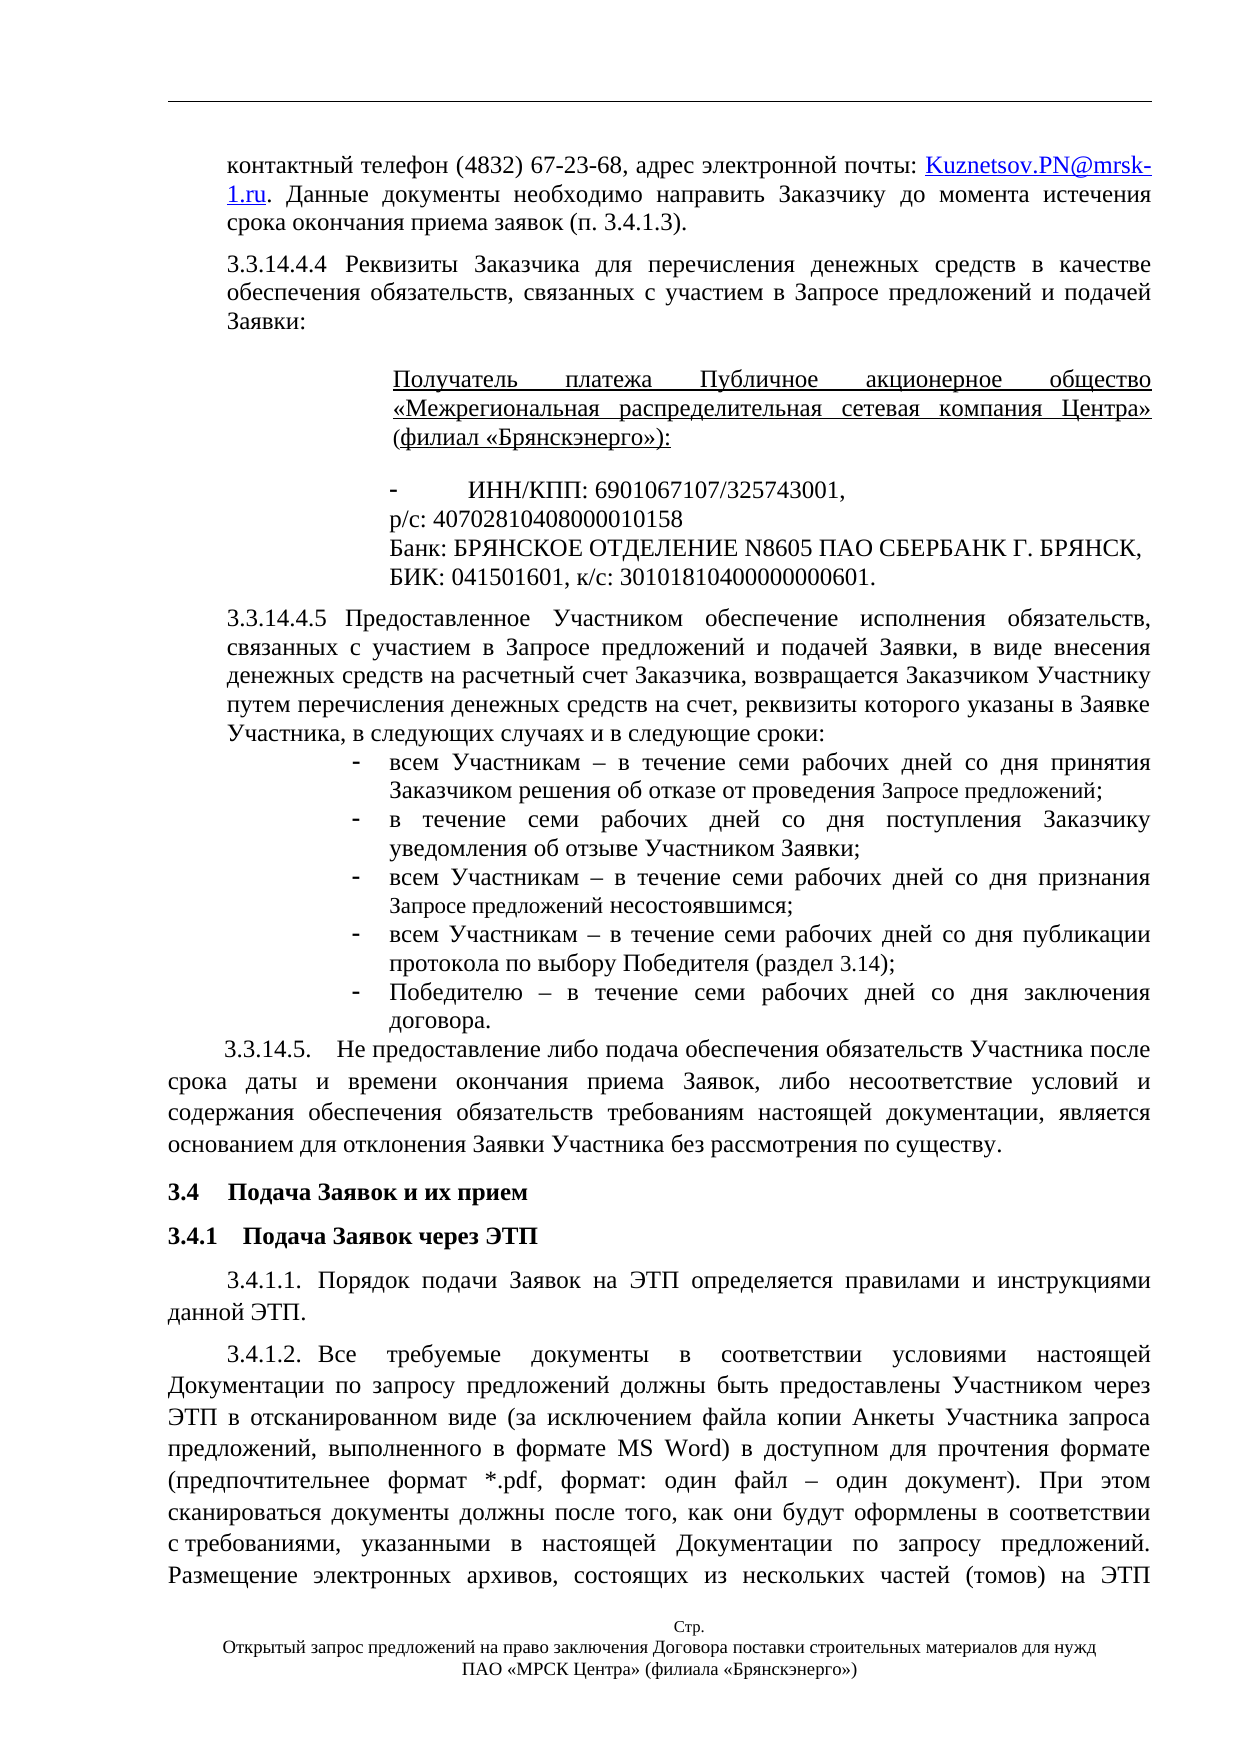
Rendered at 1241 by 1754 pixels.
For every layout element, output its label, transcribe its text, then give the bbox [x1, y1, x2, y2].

list в течение семи рабочих дней со дня поступления Заказчику уведомления об отзыве Участником Заявки; [352, 804, 1152, 862]
list Победителю – в течение семи рабочих дней со дня заключения договора. [352, 977, 1152, 1034]
list р/с: 40702810408000010158 [389, 504, 1152, 533]
list Не предоставление либо подача обеспечения обязательств Участника после срока даты и времени окончания приема Заявок, либо несоответствие условий и содержания обеспечения обязательств требованиям настоящей документации, является основанием для отклонения Заявки Участника без рассмотрения по существу. [168, 1034, 1152, 1158]
list Предоставленное Участником обеспечение исполнения обязательств, связанных с участием в Запросе предложений и подачей Заявки, в виде внесения денежных средств на расчетный счет Заказчика, возвращается Заказчиком Участнику путем перечисления денежных средств на счет, реквизиты которого указаны в Заявке Участника, в следующих случаях и в следующие сроки: [227, 603, 1152, 747]
list всем Участникам – в течение семи рабочих дней со дня публикации протокола по выбору Победителя (раздел 3.14); [352, 919, 1152, 977]
list Получатель платежа Публичное акционерное общество «Межрегиональная распределительная сетевая компания Центра» (филиал «Брянскэнерго»): [393, 364, 1152, 389]
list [168, 1339, 1152, 1588]
list БИК: 041501601, к/с: 30101810400000000601. [389, 562, 1152, 590]
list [227, 150, 1152, 236]
list Получатель платежа Публичное акционерное общество «Межрегиональная распределительная сетевая компания Центра» (филиал «Брянскэнерго»): [393, 419, 1152, 450]
list всем Участникам – в течение семи рабочих дней со дня принятия Заказчиком решения об отказе от проведения Запросе предложений; [352, 747, 1152, 804]
subtitle Подача Заявок и их прием [168, 1177, 1152, 1206]
subtitle Подача Заявок через ЭТП [168, 1221, 1152, 1250]
list Получатель платежа Публичное акционерное общество «Межрегиональная распределительная сетевая компания Центра» (филиал «Брянскэнерго»): [393, 391, 1152, 418]
list ИНН/КПП: 6901067107/325743001, [389, 475, 1152, 504]
list Реквизиты Заказчика для перечисления денежных средств в качестве обеспечения обязательств, связанных с участием в Запросе предложений и подачей Заявки: [227, 249, 1152, 335]
list Порядок подачи Заявок на ЭТП определяется правилами и инструкциями данной ЭТП. [168, 1265, 1152, 1326]
list Банк: БРЯНСКОЕ ОТДЕЛЕНИЕ N8605 ПАО СБЕРБАНК Г. БРЯНСК, [389, 533, 1152, 562]
list всем Участникам – в течение семи рабочих дней со дня признания Запросе предложений несостоявшимся; [352, 862, 1152, 919]
